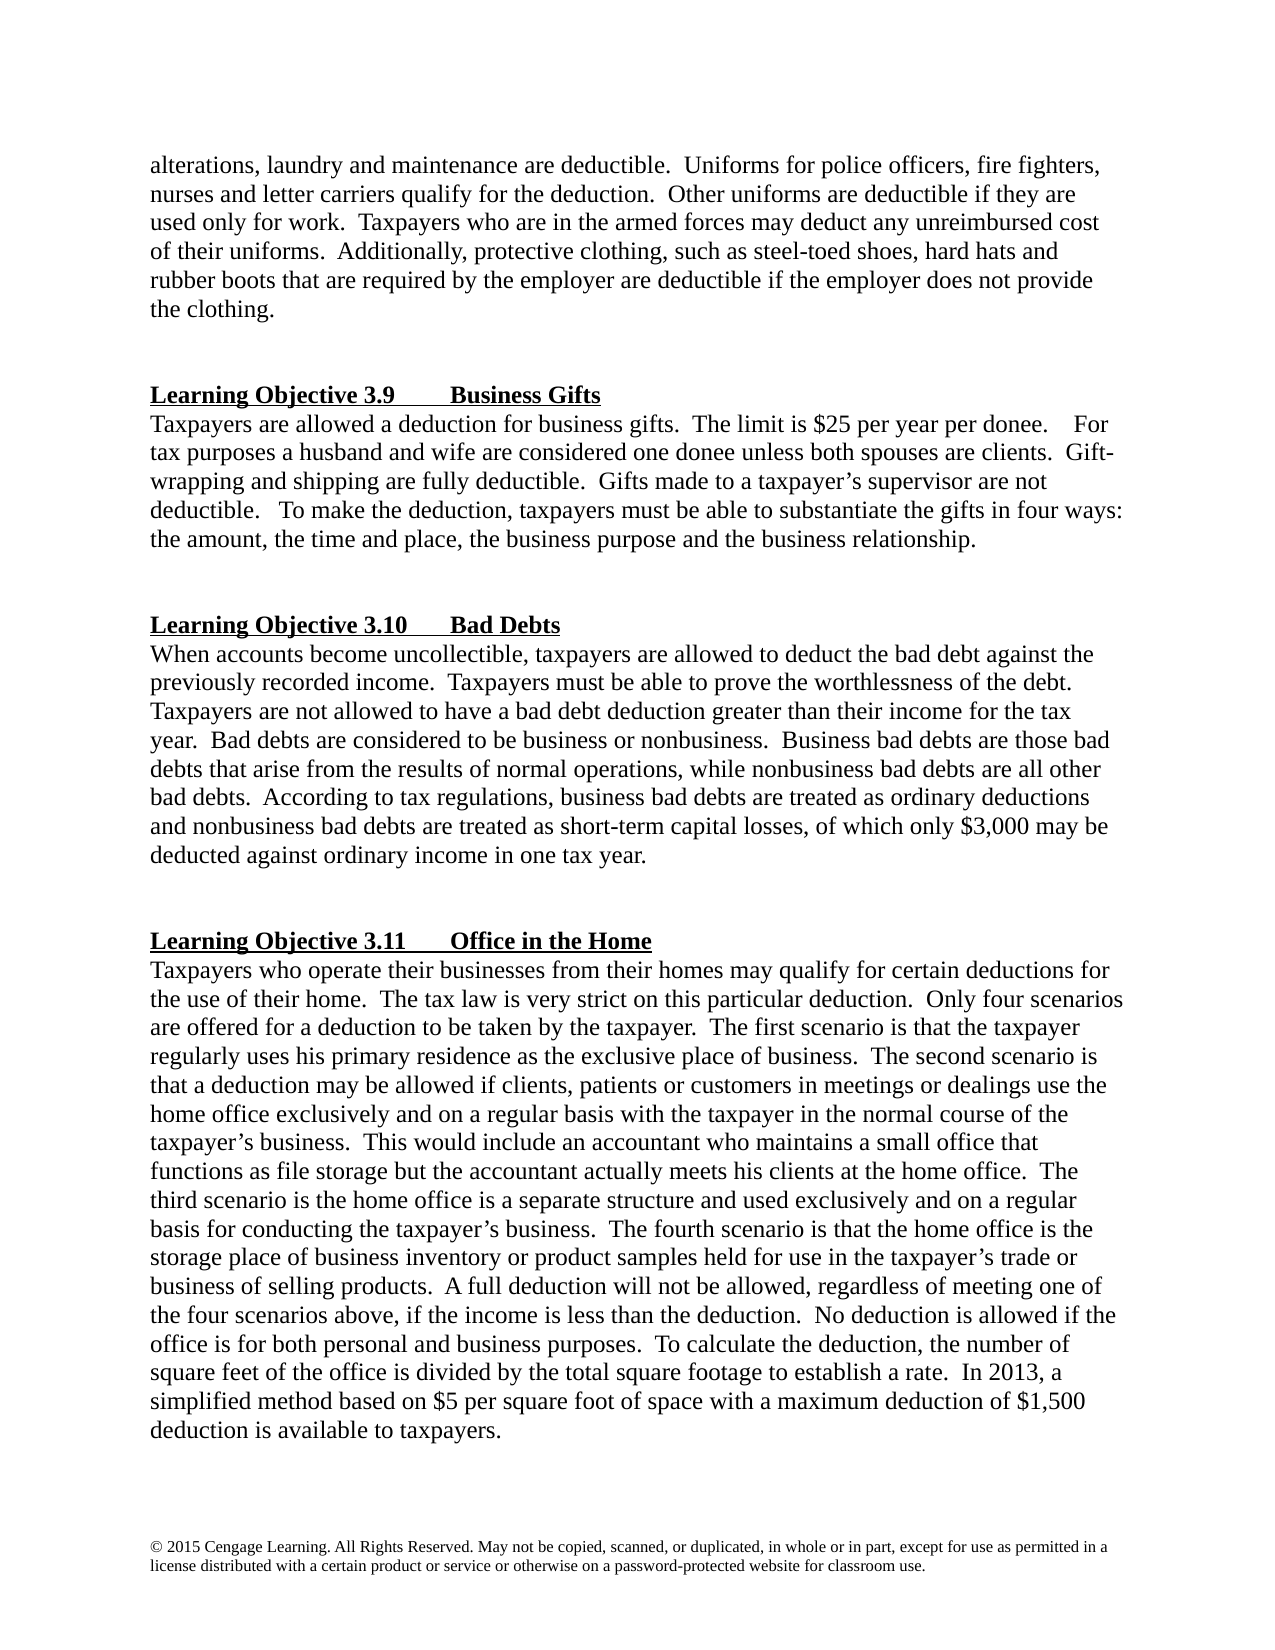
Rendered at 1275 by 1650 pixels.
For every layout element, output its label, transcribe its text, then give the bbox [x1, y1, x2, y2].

text Learning Objective 3.11 Office in the Home [150, 926, 1125, 955]
text Taxpayers who operate their businesses from their homes may qualify for certain deductions for the use of their home. The tax law is very strict on this particular deduction. Only four scenarios are offered for a deduction to be taken by the taxpayer. The first scenario is that the taxpayer regularly uses his primary residence as the exclusive place of business. The second scenario is that a deduction may be allowed if clients, patients or customers in meetings or dealings use the home office exclusively and on a regular basis with the taxpayer in the normal course of the taxpayer’s business. This would include an accountant who maintains a small office that functions as file storage but the accountant actually meets his clients at the home office. The third scenario is the home office is a separate structure and used exclusively and on a regular basis for conducting the taxpayer’s business. The fourth scenario is that the home office is the storage place of business inventory or product samples held for use in the taxpayer’s trade or business of selling products. A full deduction will not be allowed, regardless of meeting one of the four scenarios above, if the income is less than the deduction. No deduction is allowed if the office is for both personal and business purposes. To calculate the deduction, the number of square feet of the office is divided by the total square footage to establish a rate. In 2013, a simplified method based on $5 per square foot of space with a maximum deduction of $1,500 deduction is available to taxpayers. [150, 955, 1125, 1444]
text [150, 150, 1125, 322]
text Learning Objective 3.9 Business Gifts [150, 380, 1125, 409]
text Taxpayers are allowed a deduction for business gifts. The limit is $25 per year per donee. For tax purposes a husband and wife are considered one donee unless both spouses are clients. Gift-wrapping and shipping are fully deductible. Gifts made to a taxpayer’s supervisor are not deductible. To make the deduction, taxpayers must be able to substantiate the gifts in four ways: the amount, the time and place, the business purpose and the business relationship. [150, 409, 1125, 552]
text Learning Objective 3.10 Bad Debts [150, 610, 1125, 639]
text When accounts become uncollectible, taxpayers are allowed to deduct the bad debt against the previously recorded income. Taxpayers must be able to prove the worthlessness of the debt. Taxpayers are not allowed to have a bad debt deduction greater than their income for the tax year. Bad debts are considered to be business or nonbusiness. Business bad debts are those bad debts that arise from the results of normal operations, while nonbusiness bad debts are all other bad debts. According to tax regulations, business bad debts are treated as ordinary deductions and nonbusiness bad debts are treated as short-term capital losses, of which only $3,000 may be deducted against ordinary income in one tax year. [150, 639, 1125, 869]
